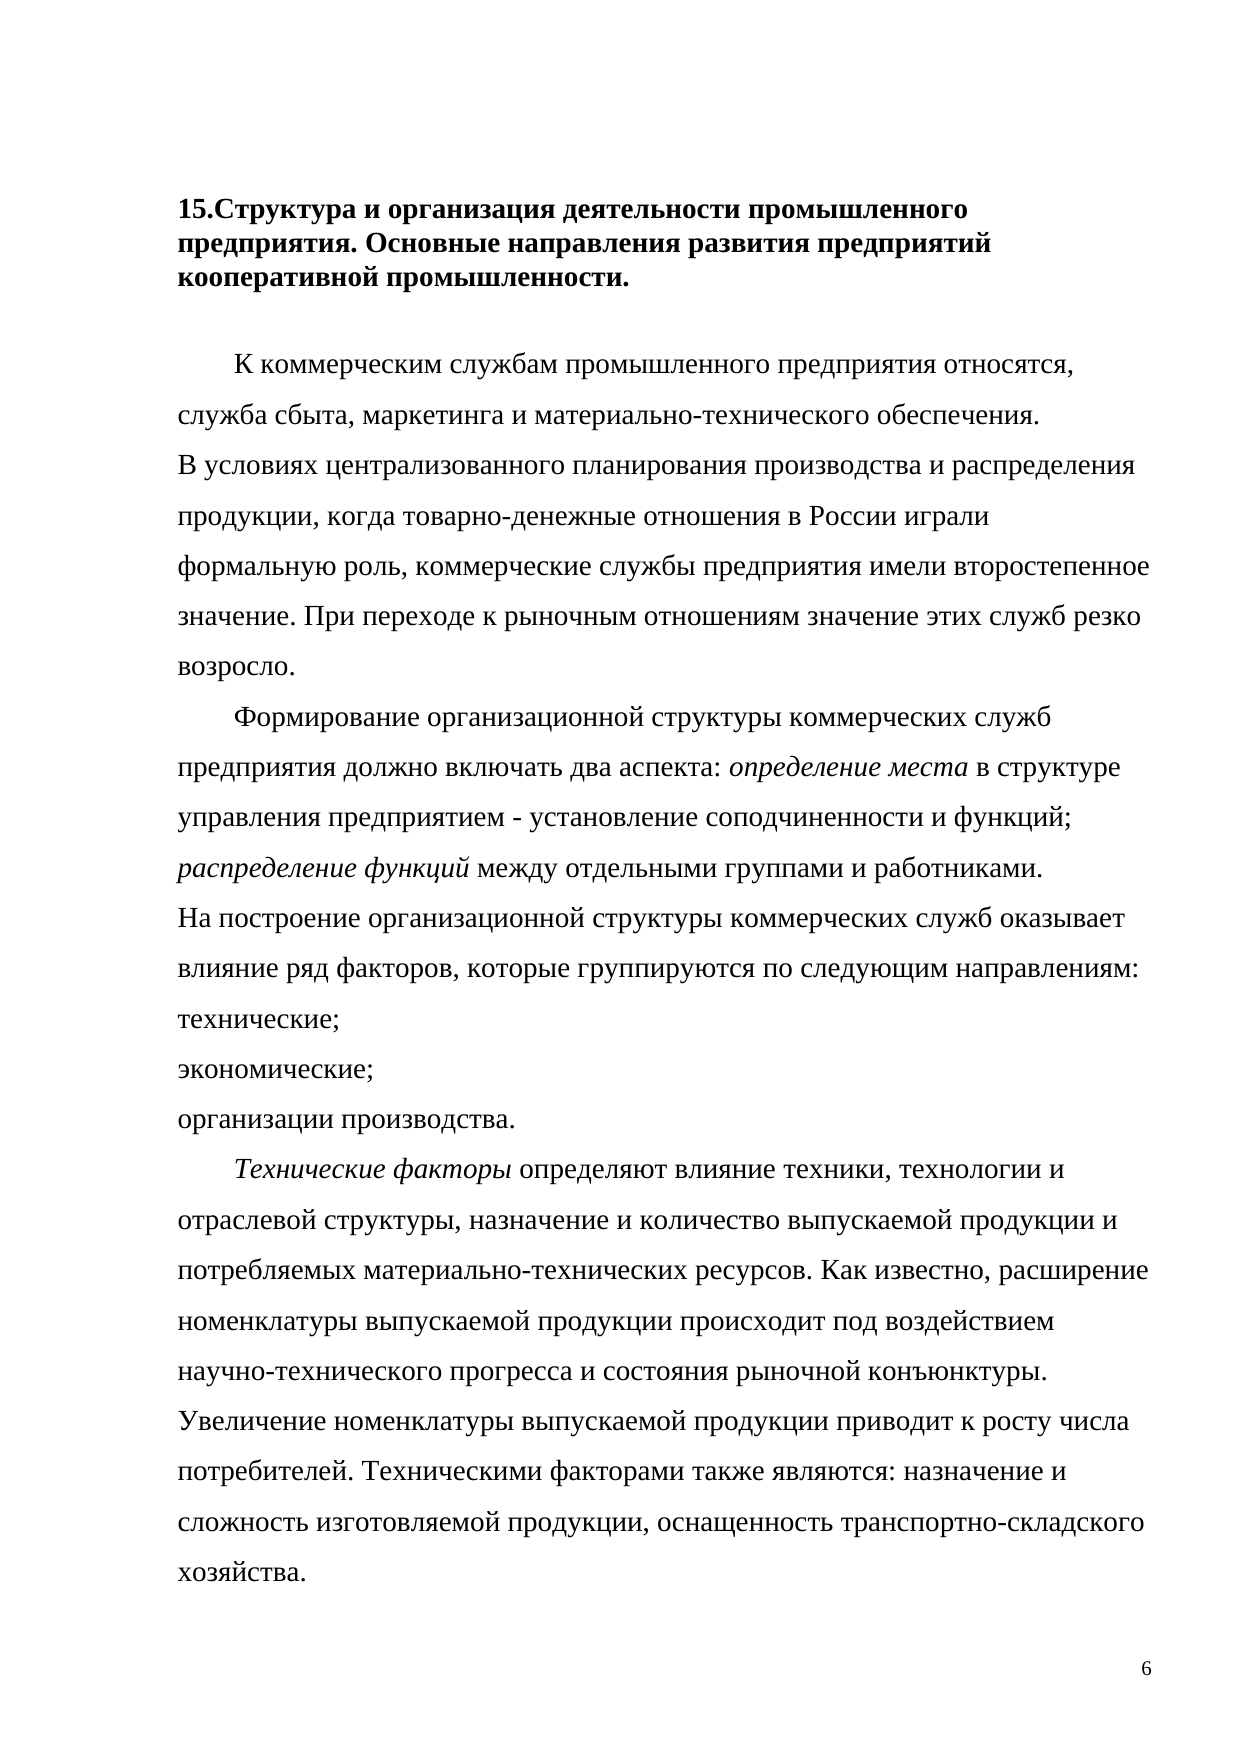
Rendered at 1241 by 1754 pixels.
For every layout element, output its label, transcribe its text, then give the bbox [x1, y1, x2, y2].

text 15.Структура и организация деятельности промышленного предприятия. Основные направления развития предприятий кооперативной промышленности. [177, 192, 1152, 292]
subtitle технические; [177, 1001, 1152, 1034]
subtitle На построение организационной структуры коммерческих служб оказывает влияние ряд факторов, которые группируются по следующим направлениям: [177, 900, 1152, 984]
subtitle организации производства. [177, 1101, 1152, 1135]
subtitle В условиях централизованного планирования производства и распределения продукции, когда товарно-денежные отношения в России играли формальную роль, коммерческие службы предприятия имели второстепенное значение. При переходе к рыночным отношениям значение этих служб резко возросло. [177, 447, 1152, 682]
subtitle Технические факторы определяют влияние техники, технологии и отраслевой структуры, назначение и количество выпускаемой продукции и потребляемых материально-технических ресурсов. Как известно, расширение номенклатуры выпускаемой продукции происходит под воздействием научно-технического прогресса и состояния рыночной конъюнктуры. Увеличение номенклатуры выпускаемой продукции приводит к росту числа потребителей. Техническими факторами также являются: назначение и сложность изготовляемой продукции, оснащенность транспортно-складского хозяйства. [177, 1152, 1152, 1588]
subtitle Формирование организационной структуры коммерческих служб предприятия должно включать два аспекта: определение места в структуре управления предприятием - установление соподчиненности и функций; распределение функций между отдельными группами и работниками. [177, 699, 1152, 883]
subtitle экономические; [177, 1051, 1152, 1084]
subtitle К коммерческим службам промышленного предприятия относятся, служба сбыта, маркетинга и материально-технического обеспечения. [177, 347, 1152, 431]
